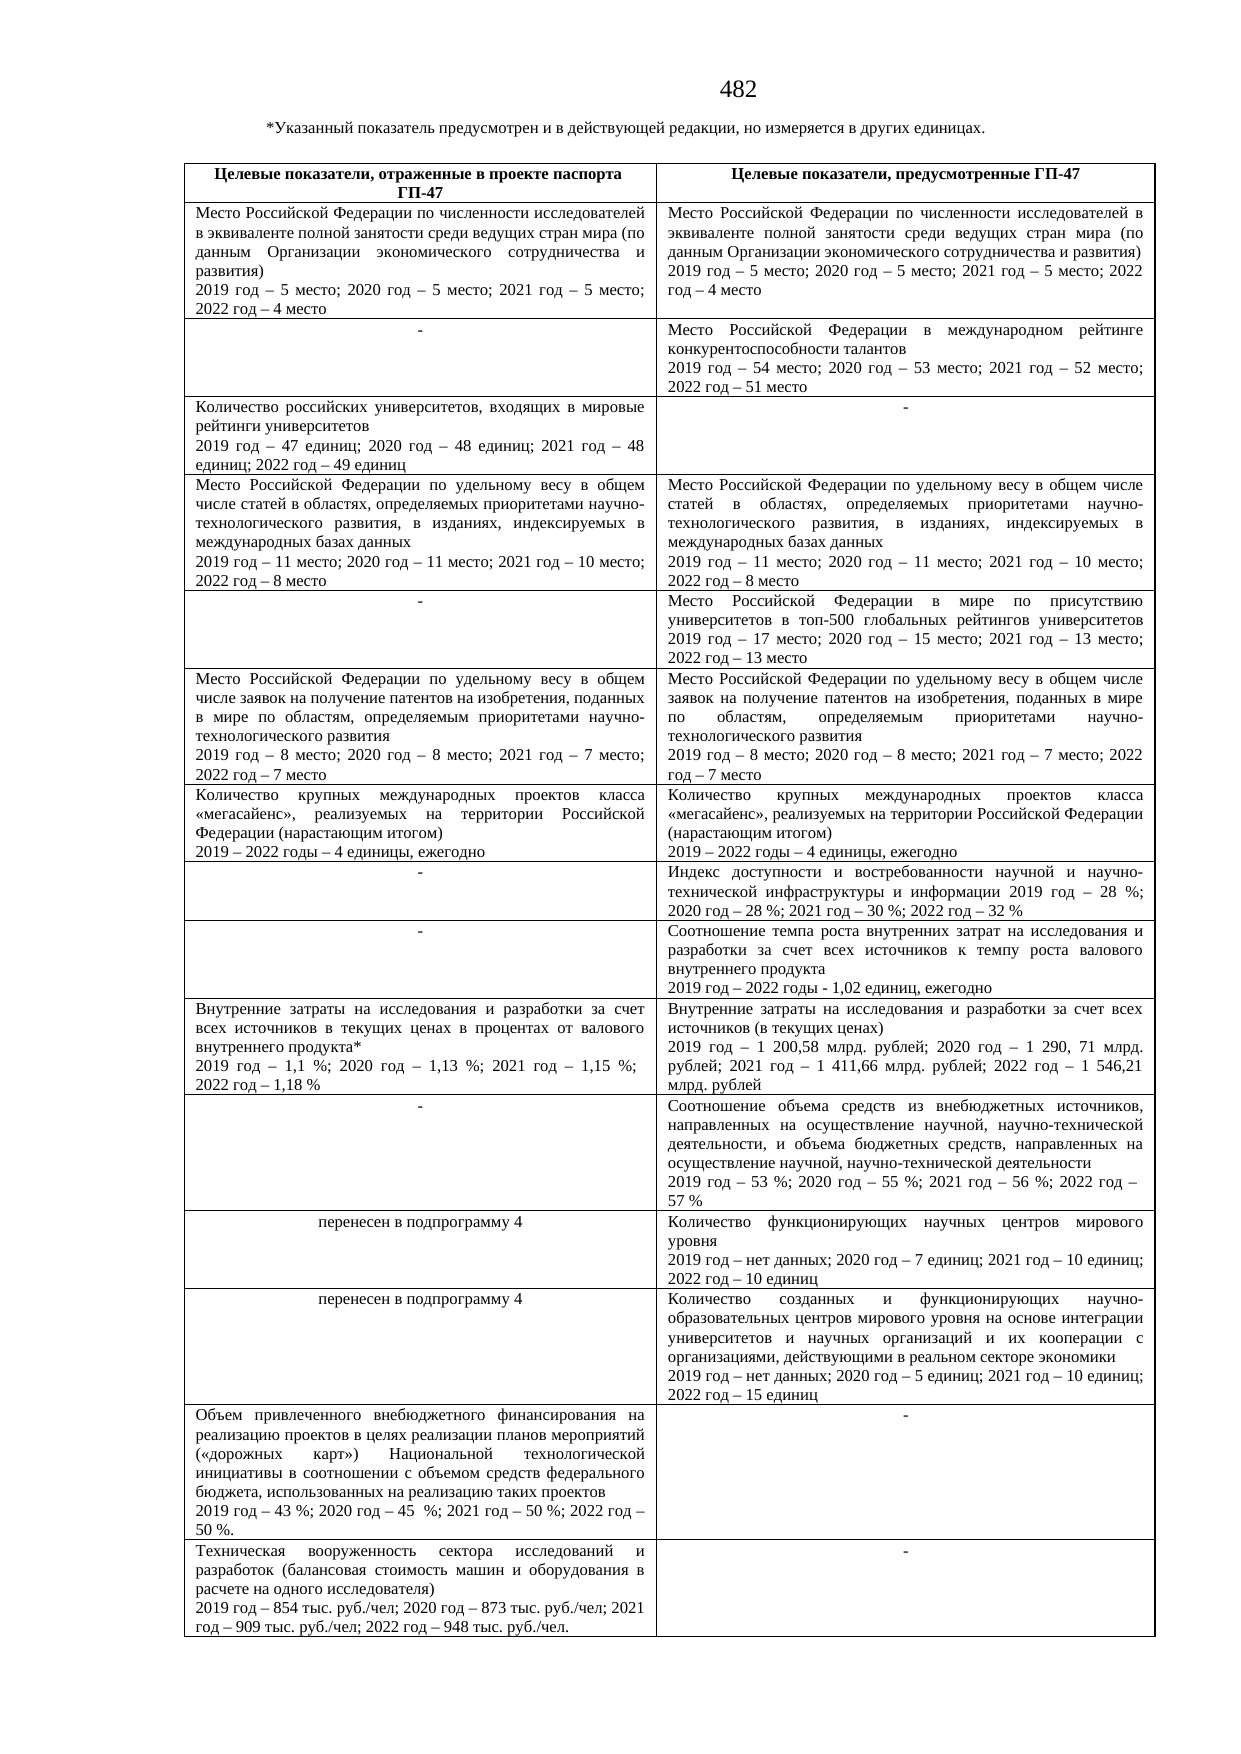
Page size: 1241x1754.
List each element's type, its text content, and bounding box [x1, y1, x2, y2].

table_cell - [185, 591, 656, 667]
table_cell Индекс доступности и востребованности научной и научно-технической инфраструктуры и информации 2019 год – 28 %; 2020 год – 28 %; 2021 год – 30 %; 2022 год – 32 % [657, 862, 1154, 920]
table_cell Количество созданных и функционирующих научно-образовательных центров мирового уровня на основе интеграции университетов и научных организаций и их кооперации с организациями, действующими в реальном секторе экономики 2019 год – нет данных; 2020 год – 5 единиц; 2021 год – 10 единиц; 2022 год – 15 единиц [657, 1289, 1154, 1404]
table_cell Внутренние затраты на исследования и разработки за счет всех источников (в текущих ценах) 2019 год – 1 200,58 млрд. рублей; 2020 год – 1 290, 71 млрд. рублей; 2021 год – 1 411,66 млрд. рублей; 2022 год – 1 546,21 млрд. рублей [657, 999, 1154, 1094]
table_cell Место Российской Федерации по удельному весу в общем числе заявок на получение патентов на изобретения, поданных в мире по областям, определяемым приоритетами научно-технологического развития 2019 год – 8 место; 2020 год – 8 место; 2021 год – 7 место; 2022 год – 7 место [185, 669, 656, 783]
table_cell - [185, 921, 656, 997]
table_cell - [185, 862, 656, 920]
table_cell - [185, 1095, 656, 1210]
table_cell Место Российской Федерации по удельному весу в общем числе заявок на получение патентов на изобретения, поданных в мире по областям, определяемым приоритетами научно-технологического развития 2019 год – 8 место; 2020 год – 8 место; 2021 год – 7 место; 2022 год – 7 место [657, 669, 1154, 783]
table_cell Место Российской Федерации по удельному весу в общем числе статей в областях, определяемых приоритетами научно-технологического развития, в изданиях, индексируемых в международных базах данных 2019 год – 11 место; 2020 год – 11 место; 2021 год – 10 место; 2022 год – 8 место [185, 475, 656, 590]
table_cell - [185, 319, 656, 396]
table_cell Количество функционирующих научных центров мирового уровня 2019 год – нет данных; 2020 год – 7 единиц; 2021 год – 10 единиц; 2022 год – 10 единиц [657, 1211, 1154, 1288]
table_cell - [657, 1540, 1154, 1636]
table_cell Место Российской Федерации по удельному весу в общем числе статей в областях, определяемых приоритетами научно-технологического развития, в изданиях, индексируемых в международных базах данных 2019 год – 11 место; 2020 год – 11 место; 2021 год – 10 место; 2022 год – 8 место [657, 475, 1154, 590]
table_header Целевые показатели, предусмотренные ГП-47 [657, 164, 1154, 202]
table_cell перенесен в подпрограмму 4 [185, 1289, 656, 1404]
table_cell Объем привлеченного внебюджетного финансирования на реализацию проектов в целях реализации планов мероприятий («дорожных карт») Национальной технологической инициативы в соотношении с объемом средств федерального бюджета, использованных на реализацию таких проектов 2019 год – 43 %; 2020 год – 45 %; 2021 год – 50 %; 2022 год – 50 %. [185, 1405, 656, 1539]
text *Указанный показатель предусмотрен и в действующей редакции, но измеряется в других единицах. [177, 118, 1181, 137]
table_cell Количество крупных международных проектов класса «мегасайенс», реализуемых на территории Российской Федерации (нарастающим итогом) 2019 – 2022 годы – 4 единицы, ежегодно [185, 785, 656, 861]
table_cell Количество российских университетов, входящих в мировые рейтинги университетов 2019 год – 47 единиц; 2020 год – 48 единиц; 2021 год – 48 единиц; 2022 год – 49 единиц [185, 397, 656, 474]
table_header Целевые показатели, отраженные в проекте паспорта ГП-47 [185, 164, 656, 202]
table_cell Количество крупных международных проектов класса «мегасайенс», реализуемых на территории Российской Федерации (нарастающим итогом) 2019 – 2022 годы – 4 единицы, ежегодно [657, 785, 1154, 861]
table_cell Соотношение темпа роста внутренних затрат на исследования и разработки за счет всех источников к темпу роста валового внутреннего продукта 2019 год – 2022 годы - 1,02 единиц, ежегодно [657, 921, 1154, 997]
table_cell перенесен в подпрограмму 4 [185, 1211, 656, 1288]
table_cell Место Российской Федерации по численности исследователей в эквиваленте полной занятости среди ведущих стран мира (по данным Организации экономического сотрудничества и развития) 2019 год – 5 место; 2020 год – 5 место; 2021 год – 5 место; 2022 год – 4 место [185, 203, 656, 318]
table_cell Соотношение объема средств из внебюджетных источников, направленных на осуществление научной, научно-технической деятельности, и объема бюджетных средств, направленных на осуществление научной, научно-технической деятельности 2019 год – 53 %; 2020 год – 55 %; 2021 год – 56 %; 2022 год – 57 % [657, 1095, 1154, 1210]
table_cell Техническая вооруженность сектора исследований и разработок (балансовая стоимость машин и оборудования в расчете на одного исследователя) 2019 год – 854 тыс. руб./чел; 2020 год – 873 тыс. руб./чел; 2021 год – 909 тыс. руб./чел; 2022 год – 948 тыс. руб./чел. [185, 1540, 656, 1636]
table_cell Внутренние затраты на исследования и разработки за счет всех источников в текущих ценах в процентах от валового внутреннего продукта* 2019 год – 1,1 %; 2020 год – 1,13 %; 2021 год – 1,15 %; 2022 год – 1,18 % [185, 999, 656, 1094]
table_cell Место Российской Федерации в международном рейтинге конкурентоспособности талантов 2019 год – 54 место; 2020 год – 53 место; 2021 год – 52 место; 2022 год – 51 место [657, 319, 1154, 396]
table_cell - [657, 397, 1154, 474]
table_cell - [657, 1405, 1154, 1539]
table_cell Место Российской Федерации в мире по присутствию университетов в топ-500 глобальных рейтингов университетов 2019 год – 17 место; 2020 год – 15 место; 2021 год – 13 место; 2022 год – 13 место [657, 591, 1154, 667]
table_cell Место Российской Федерации по численности исследователей в эквиваленте полной занятости среди ведущих стран мира (по данным Организации экономического сотрудничества и развития) 2019 год – 5 место; 2020 год – 5 место; 2021 год – 5 место; 2022 год – 4 место [657, 203, 1154, 318]
